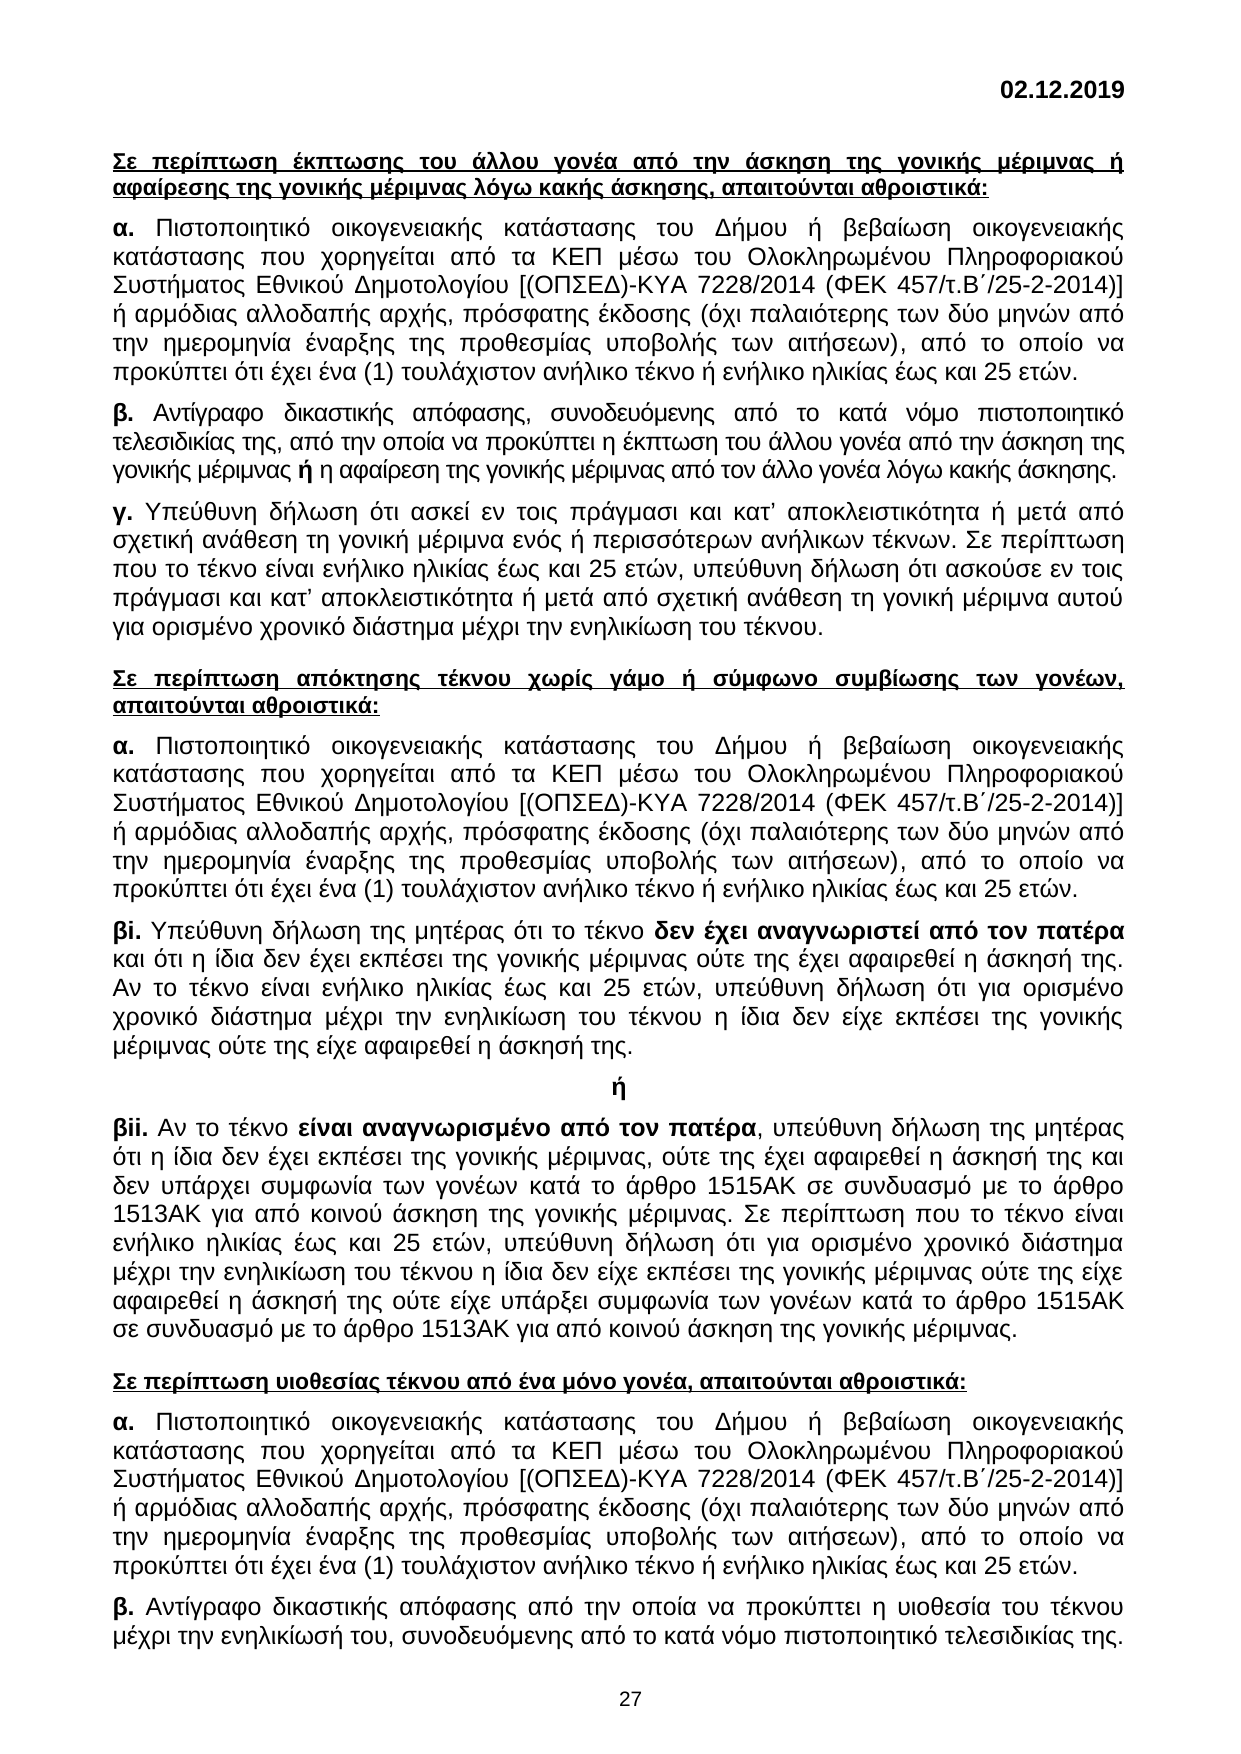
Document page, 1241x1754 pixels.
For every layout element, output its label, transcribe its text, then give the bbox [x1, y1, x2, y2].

text β. Αντίγραφο δικαστικής απόφασης, συνοδευόμενης από το κατά νόμο πιστοποιητικό τελεσιδικίας της, από την οποία να προκύπτει η έκπτωση του άλλου γονέα από την άσκηση της γονικής μέριμνας ή η αφαίρεση της γονικής μέριμνας από τον άλλο γονέα λόγω κακής άσκησης. [112, 398, 1125, 484]
text α. Πιστοποιητικό οικογενειακής κατάστασης του Δήμου ή βεβαίωση οικογενειακής κατάστασης που χορηγείται από τα ΚΕΠ μέσω του Ολοκληρωμένου Πληροφοριακού Συστήματος Εθνικού Δημοτολογίου [(ΟΠΣΕΔ)-ΚΥΑ 7228/2014 (ΦΕΚ 457/τ.Β΄/25-2-2014)] ή αρμόδιας αλλοδαπής αρχής, πρόσφατης έκδοσης (όχι παλαιότερης των δύο μηνών από την ημερομηνία έναρξης της προθεσμίας υποβολής των αιτήσεων), από το οποίο να προκύπτει ότι έχει ένα (1) τουλάχιστον ανήλικο τέκνο ή ενήλικο ηλικίας έως και 25 ετών. [112, 731, 1125, 903]
text α. Πιστοποιητικό οικογενειακής κατάστασης του Δήμου ή βεβαίωση οικογενειακής κατάστασης που χορηγείται από τα ΚΕΠ μέσω του Ολοκληρωμένου Πληροφοριακού Συστήματος Εθνικού Δημοτολογίου [(ΟΠΣΕΔ)-ΚΥΑ 7228/2014 (ΦΕΚ 457/τ.Β΄/25-2-2014)] ή αρμόδιας αλλοδαπής αρχής, πρόσφατης έκδοσης (όχι παλαιότερης των δύο μηνών από την ημερομηνία έναρξης της προθεσμίας υποβολής των αιτήσεων), από το οποίο να προκύπτει ότι έχει ένα (1) τουλάχιστον ανήλικο τέκνο ή ενήλικο ηλικίας έως και 25 ετών. [112, 1407, 1125, 1579]
text βi. Υπεύθυνη δήλωση της μητέρας ότι το τέκνο δεν έχει αναγνωριστεί από τον πατέρα και ότι η ίδια δεν έχει εκπέσει της γονικής μέριμνας ούτε της έχει αφαιρεθεί η άσκησή της. Αν το τέκνο είναι ενήλικο ηλικίας έως και 25 ετών, υπεύθυνη δήλωση ότι για ορισμένο χρονικό διάστημα μέχρι την ενηλικίωση του τέκνου η ίδια δεν είχε εκπέσει της γονικής μέριμνας ούτε της είχε αφαιρεθεί η άσκησή της. [112, 916, 1125, 1059]
text β. Αντίγραφο δικαστικής απόφασης από την οποία να προκύπτει η υιοθεσία του τέκνου μέχρι την ενηλικίωσή του, συνοδευόμενης από το κατά νόμο πιστοποιητικό τελεσιδικίας της. [112, 1592, 1125, 1649]
text Σε περίπτωση απόκτησης τέκνου χωρίς γάμο ή σύμφωνο συμβίωσης των γονέων, απαιτούνται αθροιστικά: [112, 665, 1125, 688]
text Σε περίπτωση έκπτωσης του άλλου γονέα από την άσκηση της γονικής μέριμνας ή αφαίρεσης της γονικής μέριμνας λόγω κακής άσκησης, απαιτούνται αθροιστικά: [112, 148, 1125, 200]
text γ. Υπεύθυνη δήλωση ότι ασκεί εν τοις πράγμασι και κατ’ αποκλειστικότητα ή μετά από σχετική ανάθεση τη γονική μέριμνα ενός ή περισσότερων ανήλικων τέκνων. Σε περίπτωση που το τέκνο είναι ενήλικο ηλικίας έως και 25 ετών, υπεύθυνη δήλωση ότι ασκούσε εν τοις πράγμασι και κατ’ αποκλειστικότητα ή μετά από σχετική ανάθεση τη γονική μέριμνα αυτού για ορισμένο χρονικό διάστημα μέχρι την ενηλικίωση του τέκνου. [112, 497, 1125, 640]
text βii. Αν το τέκνο είναι αναγνωρισμένο από τον πατέρα, υπεύθυνη δήλωση της μητέρας ότι η ίδια δεν έχει εκπέσει της γονικής μέριμνας, ούτε της έχει αφαιρεθεί η άσκησή της και δεν υπάρχει συμφωνία των γονέων κατά το άρθρο 1515ΑΚ σε συνδυασμό με το άρθρο 1513ΑΚ για από κοινού άσκηση της γονικής μέριμνας. Σε περίπτωση που το τέκνο είναι ενήλικο ηλικίας έως και 25 ετών, υπεύθυνη δήλωση ότι για ορισμένο χρονικό διάστημα μέχρι την ενηλικίωση του τέκνου η ίδια δεν είχε εκπέσει της γονικής μέριμνας ούτε της είχε αφαιρεθεί η άσκησή της ούτε είχε υπάρξει συμφωνία των γονέων κατά το άρθρο 1515ΑΚ σε συνδυασμό με το άρθρο 1513ΑΚ για από κοινού άσκηση της γονικής μέριμνας. [112, 1113, 1125, 1343]
text Σε περίπτωση απόκτησης τέκνου χωρίς γάμο ή σύμφωνο συμβίωσης των γονέων, απαιτούνται αθροιστικά: [112, 689, 1125, 718]
text α. Πιστοποιητικό οικογενειακής κατάστασης του Δήμου ή βεβαίωση οικογενειακής κατάστασης που χορηγείται από τα ΚΕΠ μέσω του Ολοκληρωμένου Πληροφοριακού Συστήματος Εθνικού Δημοτολογίου [(ΟΠΣΕΔ)-ΚΥΑ 7228/2014 (ΦΕΚ 457/τ.Β΄/25-2-2014)] ή αρμόδιας αλλοδαπής αρχής, πρόσφατης έκδοσης (όχι παλαιότερης των δύο μηνών από την ημερομηνία έναρξης της προθεσμίας υποβολής των αιτήσεων), από το οποίο να προκύπτει ότι έχει ένα (1) τουλάχιστον ανήλικο τέκνο ή ενήλικο ηλικίας έως και 25 ετών. [112, 213, 1125, 385]
text ή [112, 1072, 1125, 1101]
text Σε περίπτωση υιοθεσίας τέκνου από ένα μόνο γονέα, απαιτούνται αθροιστικά: [112, 1368, 1125, 1394]
